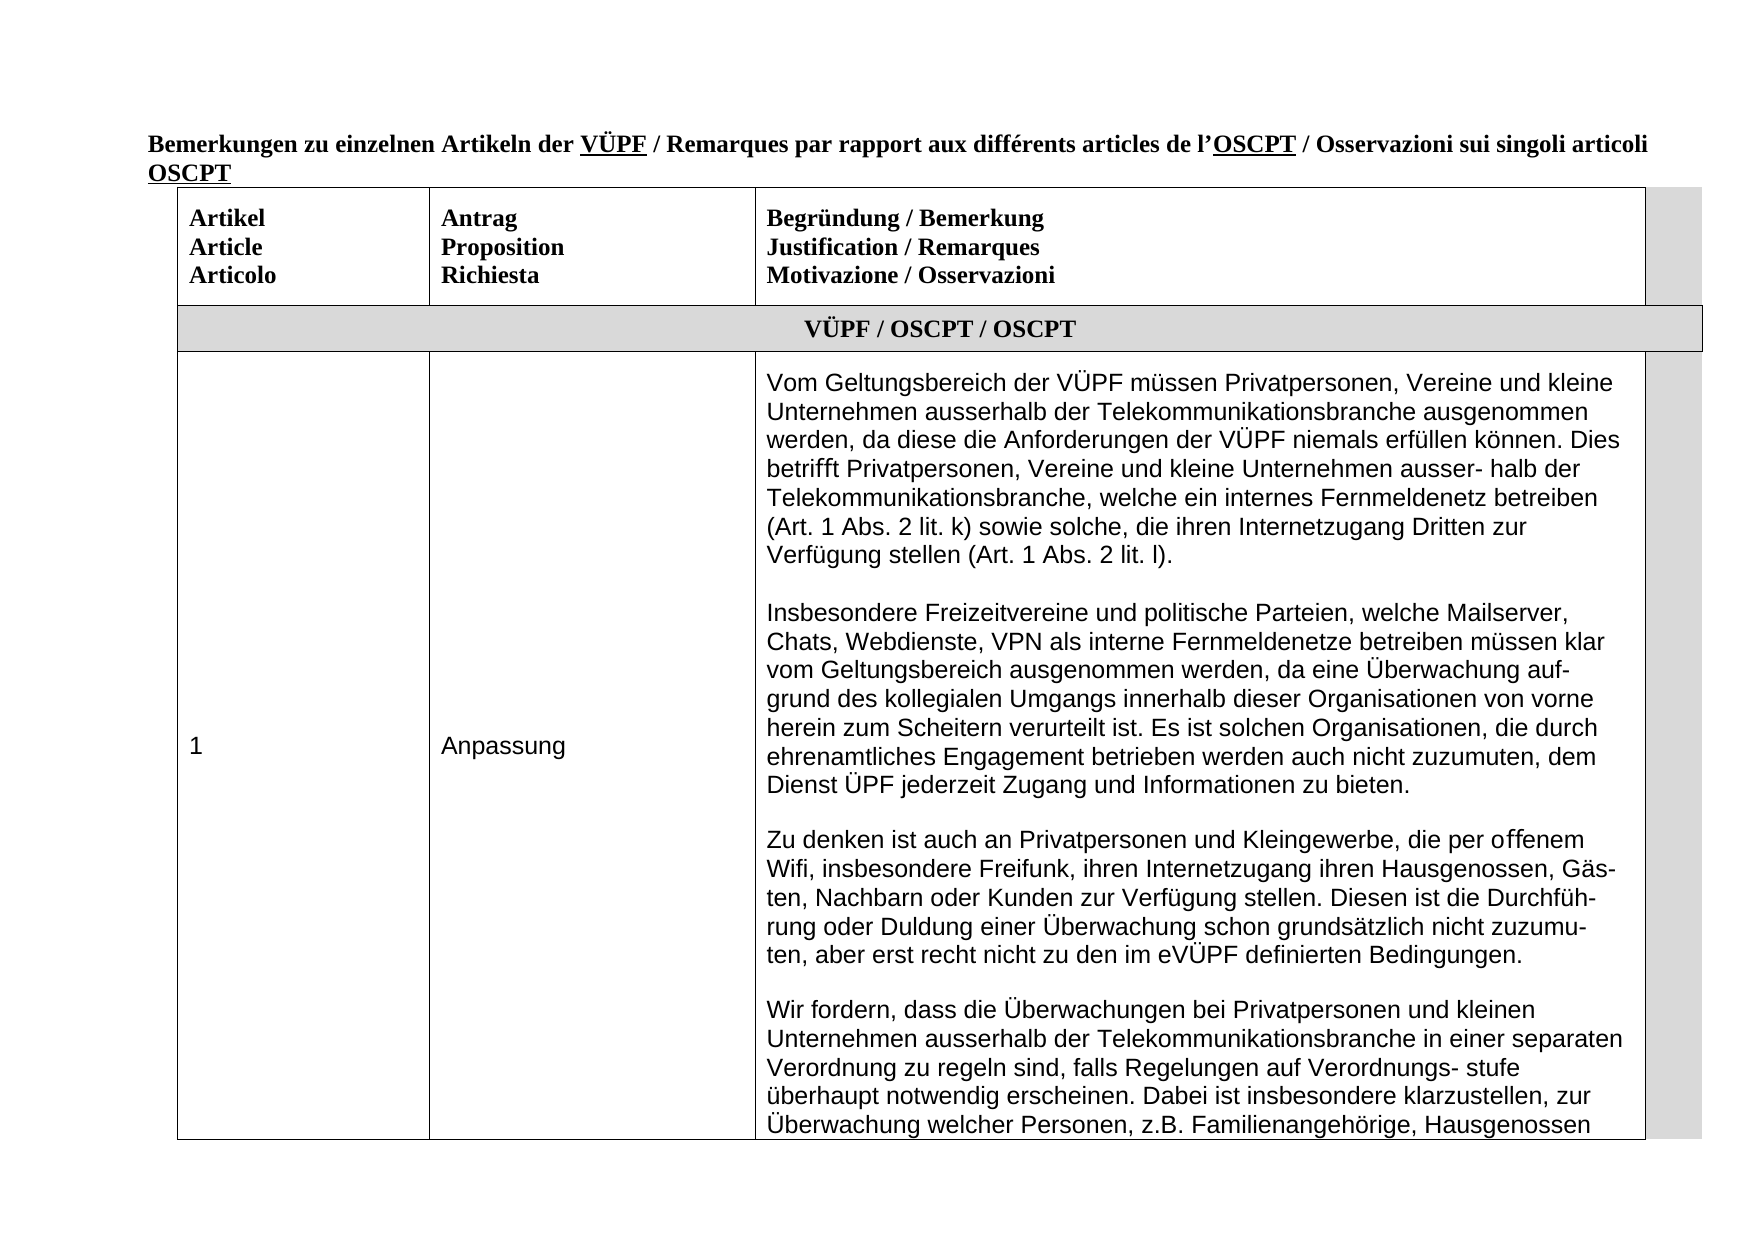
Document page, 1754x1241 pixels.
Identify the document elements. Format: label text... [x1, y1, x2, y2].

table_cell VÜPF / OSCPT / OSCPT [178, 306, 1702, 351]
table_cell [756, 352, 1645, 1139]
table_header Artikel Article Articolo [178, 188, 429, 305]
table_header [1646, 187, 1702, 305]
table_cell [1646, 352, 1702, 1139]
table_header Begründung / Bemerkung Justification / Remarques Motivazione / Osservazioni [756, 188, 1645, 305]
table_cell Anpassung [430, 352, 755, 1139]
table_header Antrag Proposition Richiesta [430, 188, 755, 305]
text Bemerkungen zu einzelnen Artikeln der VÜPF / Remarques par rapport aux différents articles de l’OSCPT / Osservazioni sui singoli articoli OSCPT [148, 129, 1683, 187]
table_cell 1 [178, 352, 429, 1139]
